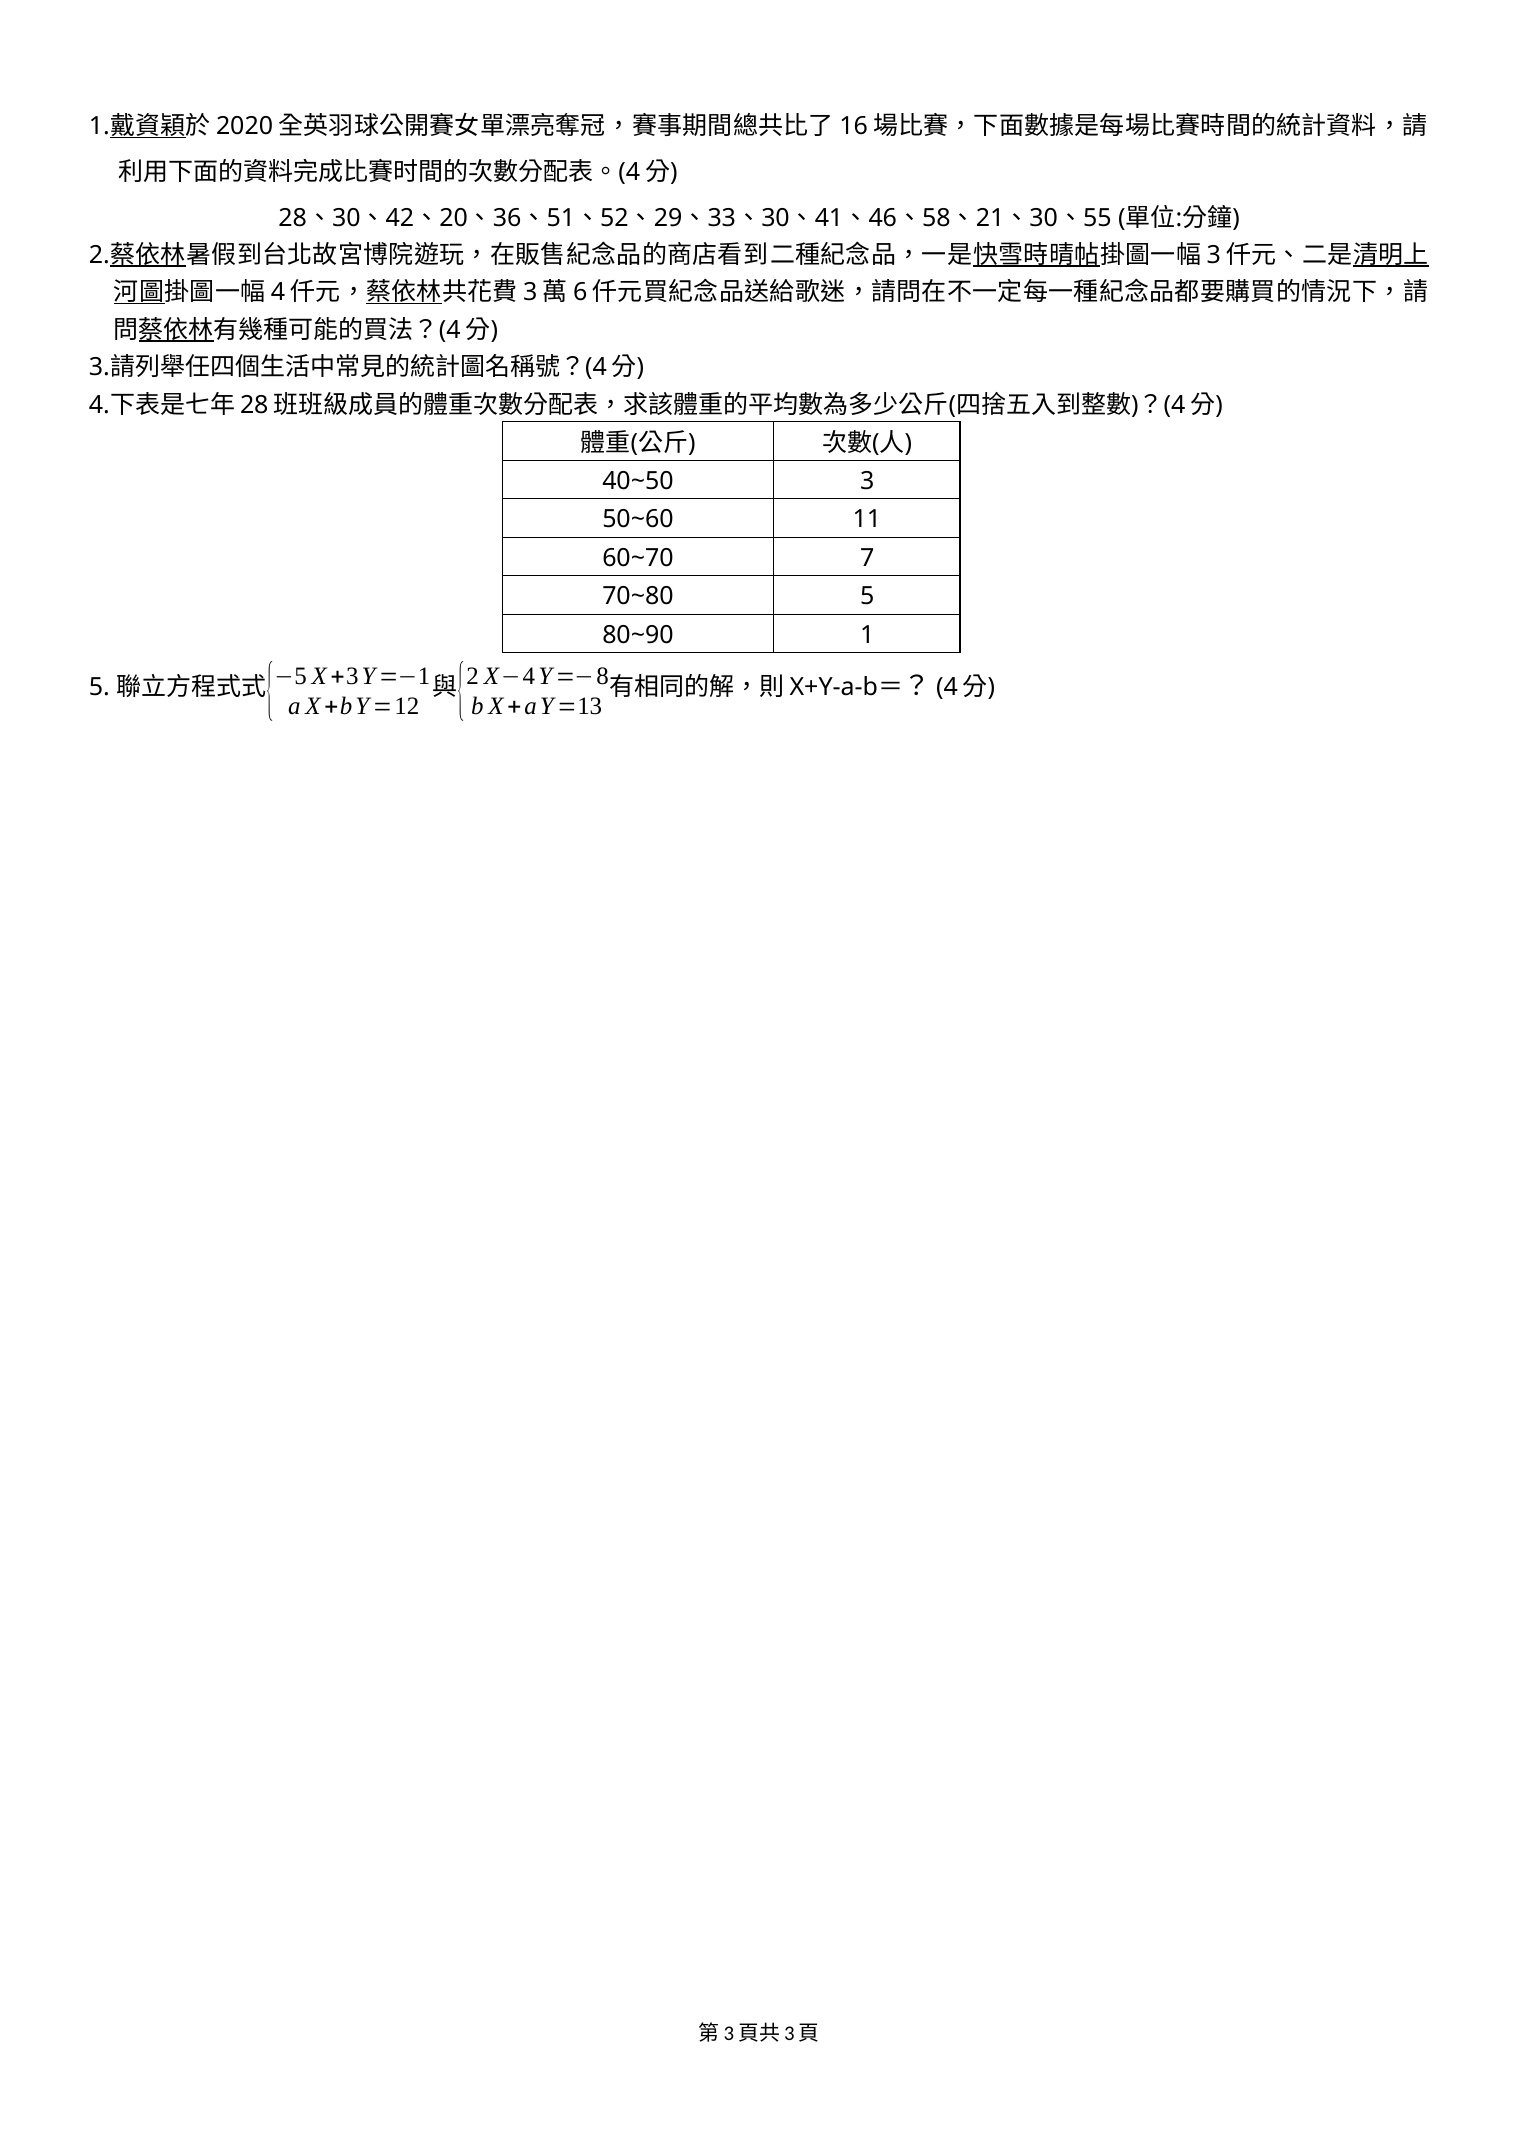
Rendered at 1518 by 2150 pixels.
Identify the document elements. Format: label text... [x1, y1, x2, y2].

table_cell 40~50 [503, 461, 773, 498]
text 28、30、42、20、36、51、52、29、33、30、41、46、58、21、30、55 (單位:分鐘) [89, 188, 1429, 233]
table_header 次數(人) [774, 422, 959, 459]
table_cell 1 [774, 615, 959, 652]
text 3.請列舉任四個生活中常見的統計圖名稱號？(4分) [89, 346, 1429, 383]
text 1.戴資穎於2020全英羽球公開賽女單漂亮奪冠，賽事期間總共比了16場比賽，下面數據是每場比賽時間的統計資料，請利用下面的資料完成比賽时間的次數分配表。(4分) [89, 96, 1429, 188]
table_cell 50~60 [503, 499, 773, 537]
table_cell 7 [774, 538, 959, 575]
text 4.下表是七年28班班級成員的體重次數分配表，求該體重的平均數為多少公斤(四捨五入到整數)？(4分) [89, 383, 1429, 421]
table_cell 3 [774, 461, 959, 498]
table_cell 60~70 [503, 538, 773, 575]
table_cell 70~80 [503, 576, 773, 614]
text 2.蔡依林暑假到台北故宮博院遊玩，在販售紀念品的商店看到二種紀念品，一是快雪時晴帖掛圖一幅3仟元、二是清明上河圖掛圖一幅4仟元，蔡依林共花費3萬6仟元買紀念品送給歌迷，請問在不一定每一種紀念品都要購買的情況下，請問蔡依林有幾種可能的買法？(4分) [89, 233, 1429, 346]
table_cell 11 [774, 499, 959, 537]
text 5. 聯立方程式式與有相同的解，則X+Y-a-b＝？ (4分) [89, 653, 1429, 728]
table_cell 5 [774, 576, 959, 614]
table_header 體重(公斤) [503, 422, 773, 459]
table_cell 80~90 [503, 615, 773, 652]
